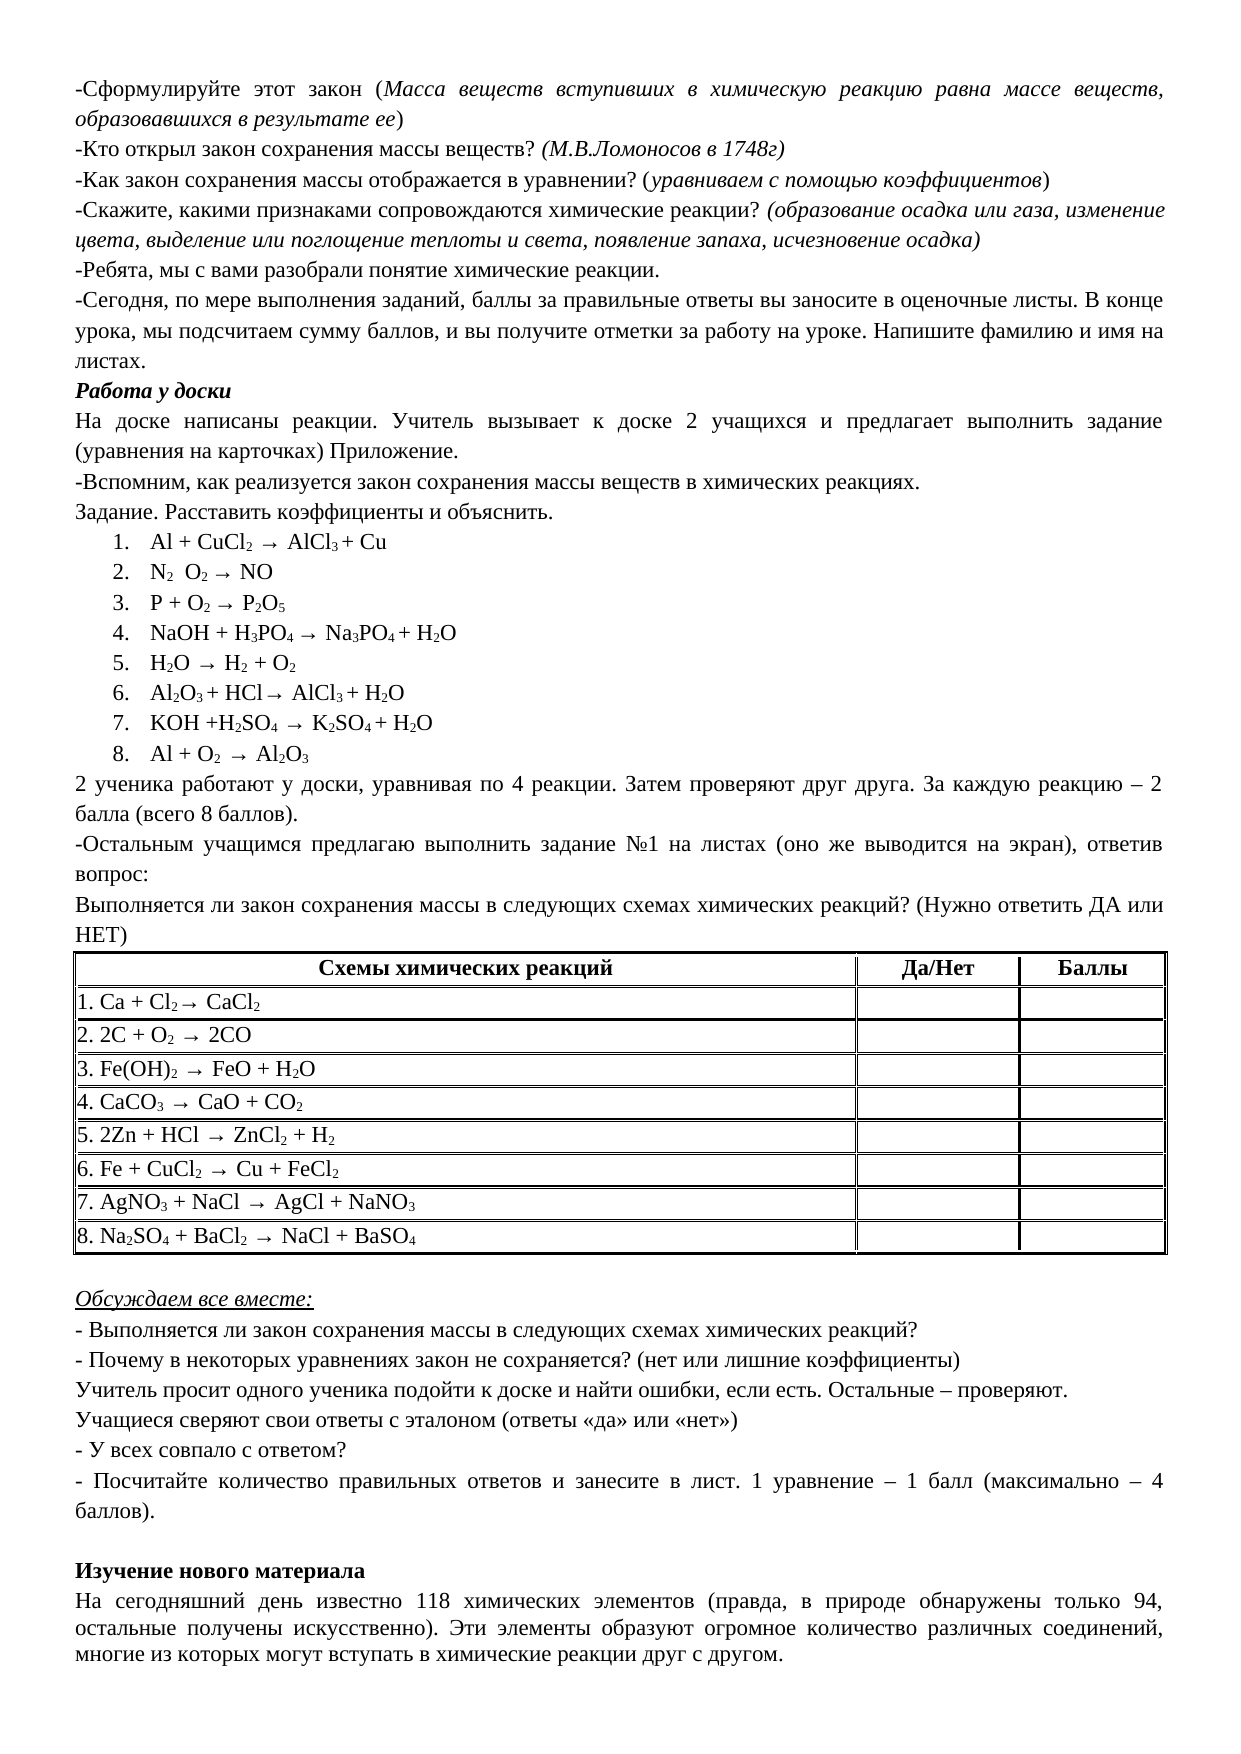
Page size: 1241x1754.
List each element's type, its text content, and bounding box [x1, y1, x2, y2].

table_cell [1021, 1051, 1165, 1085]
table_cell [858, 1021, 1018, 1051]
text Задание. Расставить коэффициенты и объяснить. [75, 498, 1165, 524]
table_cell 5. 2Zn + HCl → ZnCl2 + H2 [76, 1118, 855, 1152]
text - Почему в некоторых уравнениях закон не сохраняется? (нет или лишние коэффициенты) [75, 1346, 1165, 1372]
table_cell 8. Na2SO4 + BaCl2 → NaCl + BaSO4 [76, 1219, 857, 1252]
table_cell [858, 1055, 1018, 1085]
text Обсуждаем все вместе: [75, 1285, 1165, 1312]
table_cell [858, 988, 1018, 1018]
table_cell 2. 2C + O2 → 2CO [74, 1018, 855, 1051]
table_cell 1. Ca + Cl2→ CaCl2 [76, 985, 855, 1018]
table_cell 7. АgNO3 + NaCl → AgCl + NaNO3 [76, 1185, 855, 1218]
list N2 O2 → NO [112, 558, 1165, 585]
text На сегодняшний день известно 118 химических элементов (правда, в природе обнаружены только 94, остальные получены искусственно). Эти элементы образуют огромное количество различных соединений, многие из которых могут вступать в химические реакции друг с другом. [75, 1587, 1165, 1667]
list P + O2 → P2O5 [112, 588, 1165, 615]
table_cell 6. Fe + CuCl2 → Cu + FeCl2 [74, 1152, 857, 1185]
text - Выполняется ли закон сохранения массы в следующих схемах химических реакций? [75, 1316, 1165, 1342]
table_cell [1021, 985, 1165, 1018]
table_cell [1019, 1085, 1166, 1118]
text - У всех совпало с ответом? [75, 1436, 1165, 1463]
text -Скажите, какими признаками сопровождаются химические реакции? (образование осадка или газа, изменение цвета, выделение или поглощение теплоты и света, появление запаха, исчезновение осадка) [75, 196, 1165, 252]
table_cell [1021, 1018, 1166, 1051]
text Учащиеся сверяют свои ответы с эталоном (ответы «да» или «нет») [75, 1406, 1165, 1433]
table_header Баллы [1019, 954, 1164, 984]
text -Ребята, мы с вами разобрали понятие химические реакции. [75, 256, 1165, 283]
table_cell [1019, 1152, 1166, 1185]
table_cell [1021, 1185, 1165, 1218]
list Al + O2 → Al2O3 [112, 739, 1165, 766]
text -Вспомним, как реализуется закон сохранения массы веществ в химических реакциях. [75, 468, 1165, 494]
list KOH +H2SO4 → K2SO4 + H2O [112, 709, 1165, 736]
text -Кто открыл закон сохранения массы веществ? (М.В.Ломоносов в 1748г) [75, 135, 1165, 162]
table_cell 3. Fe(OH)2 → FeO + H2O [76, 1051, 855, 1085]
text -Сформулируйте этот закон (Масса веществ вступивших в химическую реакцию равна массе веществ, образовавшихся в результате ее) [75, 75, 1165, 132]
text Изучение нового материала [75, 1557, 1165, 1584]
text Работа у доски [75, 377, 1165, 403]
text На доске написаны реакции. Учитель вызывает к доске 2 учащихся и предлагает выполнить задание (уравнения на карточках) Приложение. [75, 407, 1165, 464]
table_cell [1021, 1118, 1165, 1152]
table_cell 4. CaCO3 → CaO + CO2 [74, 1085, 857, 1118]
text -Сегодня, по мере выполнения заданий, баллы за правильные ответы вы заносите в оценочные листы. В конце урока, мы подсчитаем сумму баллов, и вы получите отметки за работу на уроке. Напишите фамилию и имя на листах. [75, 286, 1165, 373]
list Al2O3 + HCl→ AlCl3 + H2O [112, 679, 1165, 706]
text -Остальным учащимся предлагаю выполнить задание №1 на листах (оно же выводится на экран), ответив вопрос: [75, 830, 1165, 887]
text - Посчитайте количество правильных ответов и занесите в лист. 1 уравнение – 1 балл (максимально – 4 баллов). [75, 1467, 1165, 1523]
text 2 ученика работают у доски, уравнивая по 4 реакции. Затем проверяют друг друга. За каждую реакцию – 2 балла (всего 8 баллов). [75, 770, 1165, 826]
table_cell [857, 1222, 1019, 1252]
table_header Схемы химических реакций [76, 954, 857, 984]
list Al + CuCl2 → AlCl3 + Cu [112, 528, 1165, 554]
text Учитель просит одного ученика подойти к доске и найти ошибки, если есть. Остальные – проверяют. [75, 1376, 1165, 1402]
table_cell [858, 1122, 1018, 1152]
table_header Да/Нет [857, 954, 1019, 984]
table_cell [858, 1088, 1018, 1118]
list H2O → H2 + O2 [112, 649, 1165, 675]
list NaOH + H3PO4 → Na3PO4 + H2O [112, 619, 1165, 645]
table_cell [858, 1189, 1018, 1218]
text -Как закон сохранения массы отображается в уравнении? (уравниваем с помощью коэффициентов) [75, 166, 1165, 192]
table_cell [1019, 1219, 1165, 1252]
text Выполняется ли закон сохранения массы в следующих схемах химических реакций? (Нужно ответить ДА или НЕТ) [75, 891, 1165, 947]
table_cell [858, 1155, 1018, 1185]
